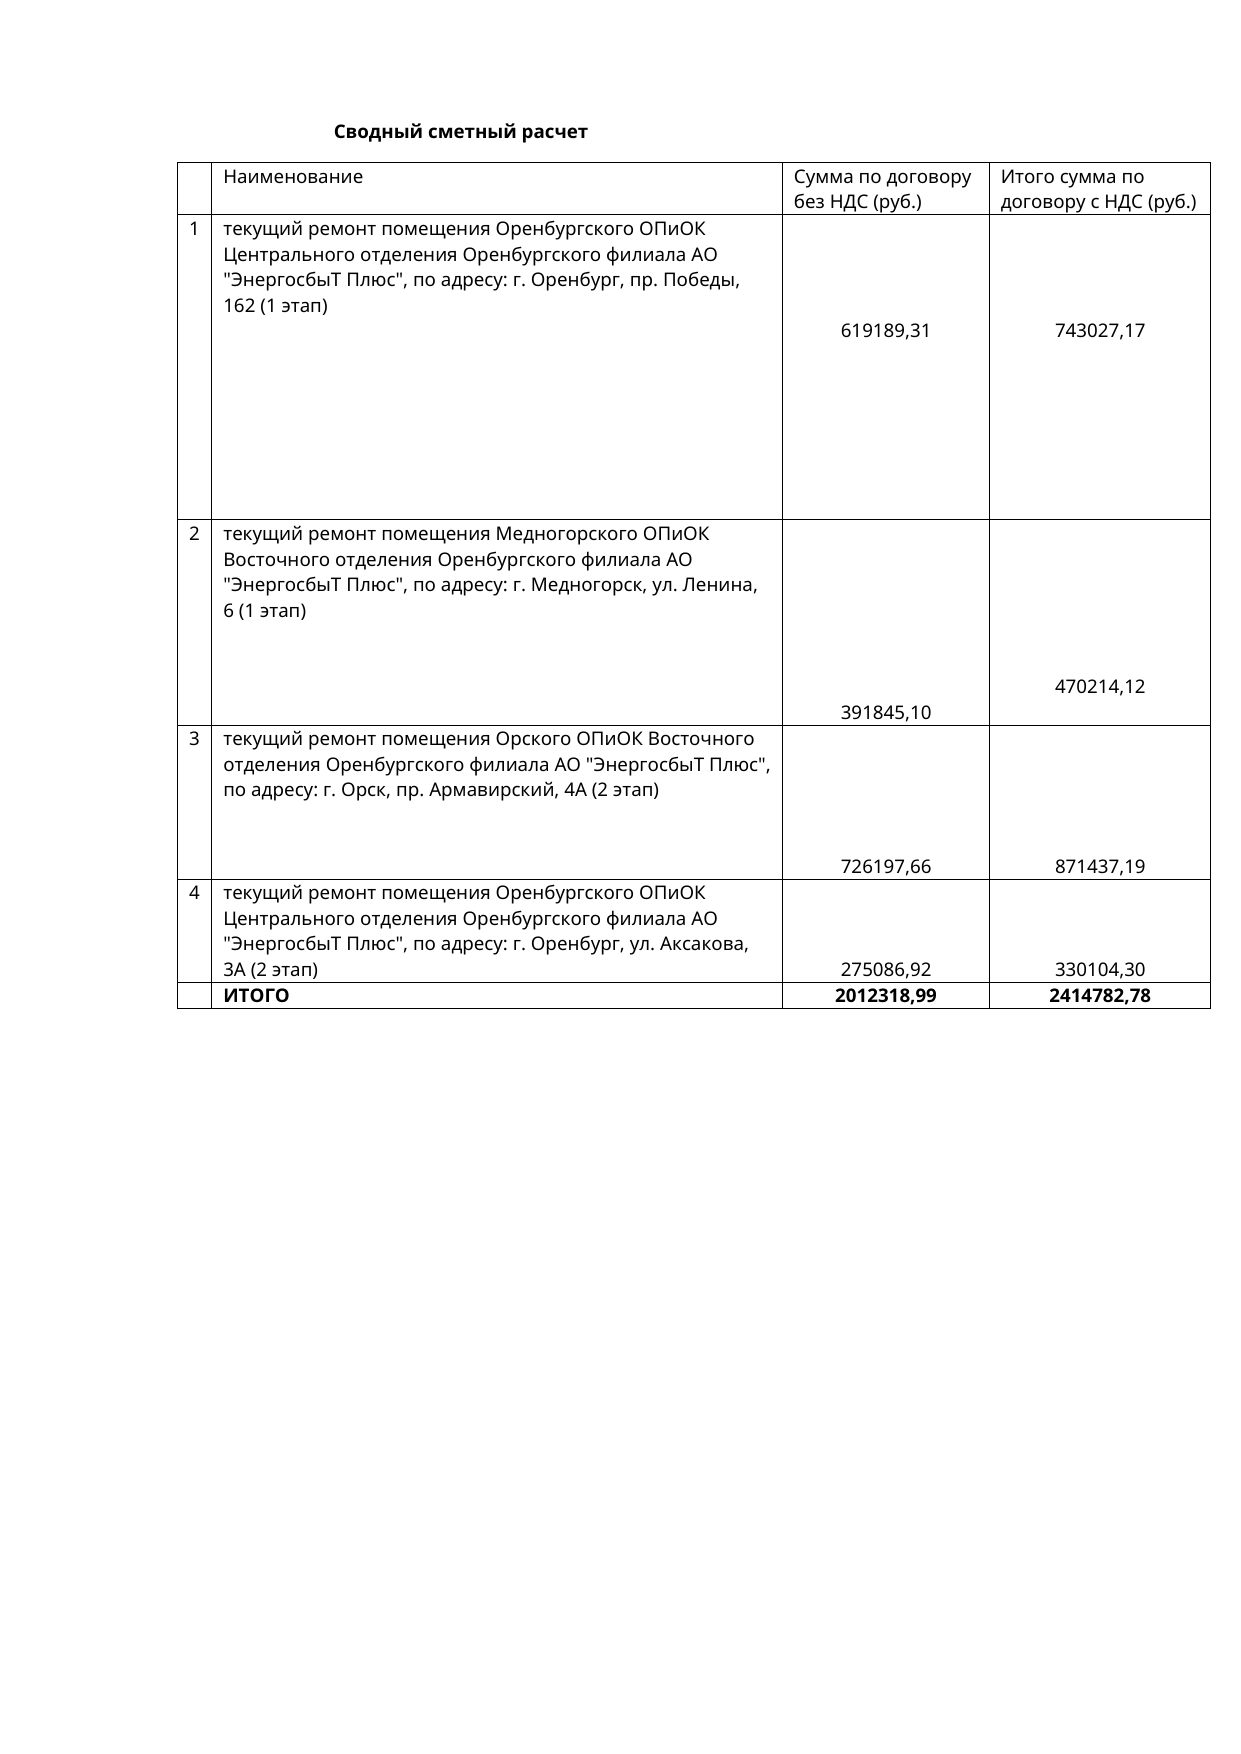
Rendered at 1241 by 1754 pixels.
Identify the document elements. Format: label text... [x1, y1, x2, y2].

table_cell текущий ремонт помещения Медногорского ОПиОК Восточного отделения Оренбургского филиала АО "ЭнергосбыТ Плюс", по адресу: г. Медногорск, ул. Ленина, 6 (1 этап) [212, 520, 782, 724]
table_cell текущий ремонт помещения Оренбургского ОПиОК Центрального отделения Оренбургского филиала АО "ЭнергосбыТ Плюс", по адресу: г. Оренбург, ул. Аксакова, 3А (2 этап) [212, 880, 782, 982]
table_cell 275086,92 [783, 880, 989, 982]
table_cell 470214,12 [990, 520, 1210, 724]
table_header Сумма по договору без НДС (руб.) [783, 163, 989, 214]
table_cell текущий ремонт помещения Орского ОПиОК Восточного отделения Оренбургского филиала АО "ЭнергосбыТ Плюс", по адресу: г. Орск, пр. Армавирский, 4А (2 этап) [212, 726, 782, 879]
text Сводный сметный расчет [177, 118, 1152, 144]
table_cell 1 [178, 215, 211, 519]
table_cell 743027,17 [990, 215, 1210, 519]
table_cell 619189,31 [783, 215, 989, 519]
table_cell 726197,66 [783, 726, 989, 879]
table_cell [178, 983, 211, 1008]
table_cell 2414782,78 [990, 983, 1210, 1008]
table_cell 330104,30 [990, 880, 1210, 982]
table_cell 2 [178, 520, 211, 724]
table_cell 2012318,99 [783, 983, 989, 1008]
table_cell ИТОГО [212, 983, 782, 1008]
table_header [178, 163, 211, 214]
table_cell 391845,10 [783, 520, 989, 724]
table_cell 3 [178, 726, 211, 879]
table_header Итого сумма по договору с НДС (руб.) [990, 163, 1210, 214]
table_cell 4 [178, 880, 211, 982]
table_cell текущий ремонт помещения Оренбургского ОПиОК Центрального отделения Оренбургского филиала АО "ЭнергосбыТ Плюс", по адресу: г. Оренбург, пр. Победы, 162 (1 этап) [212, 215, 782, 519]
table_header Наименование [212, 163, 782, 214]
table_cell 871437,19 [990, 726, 1210, 879]
